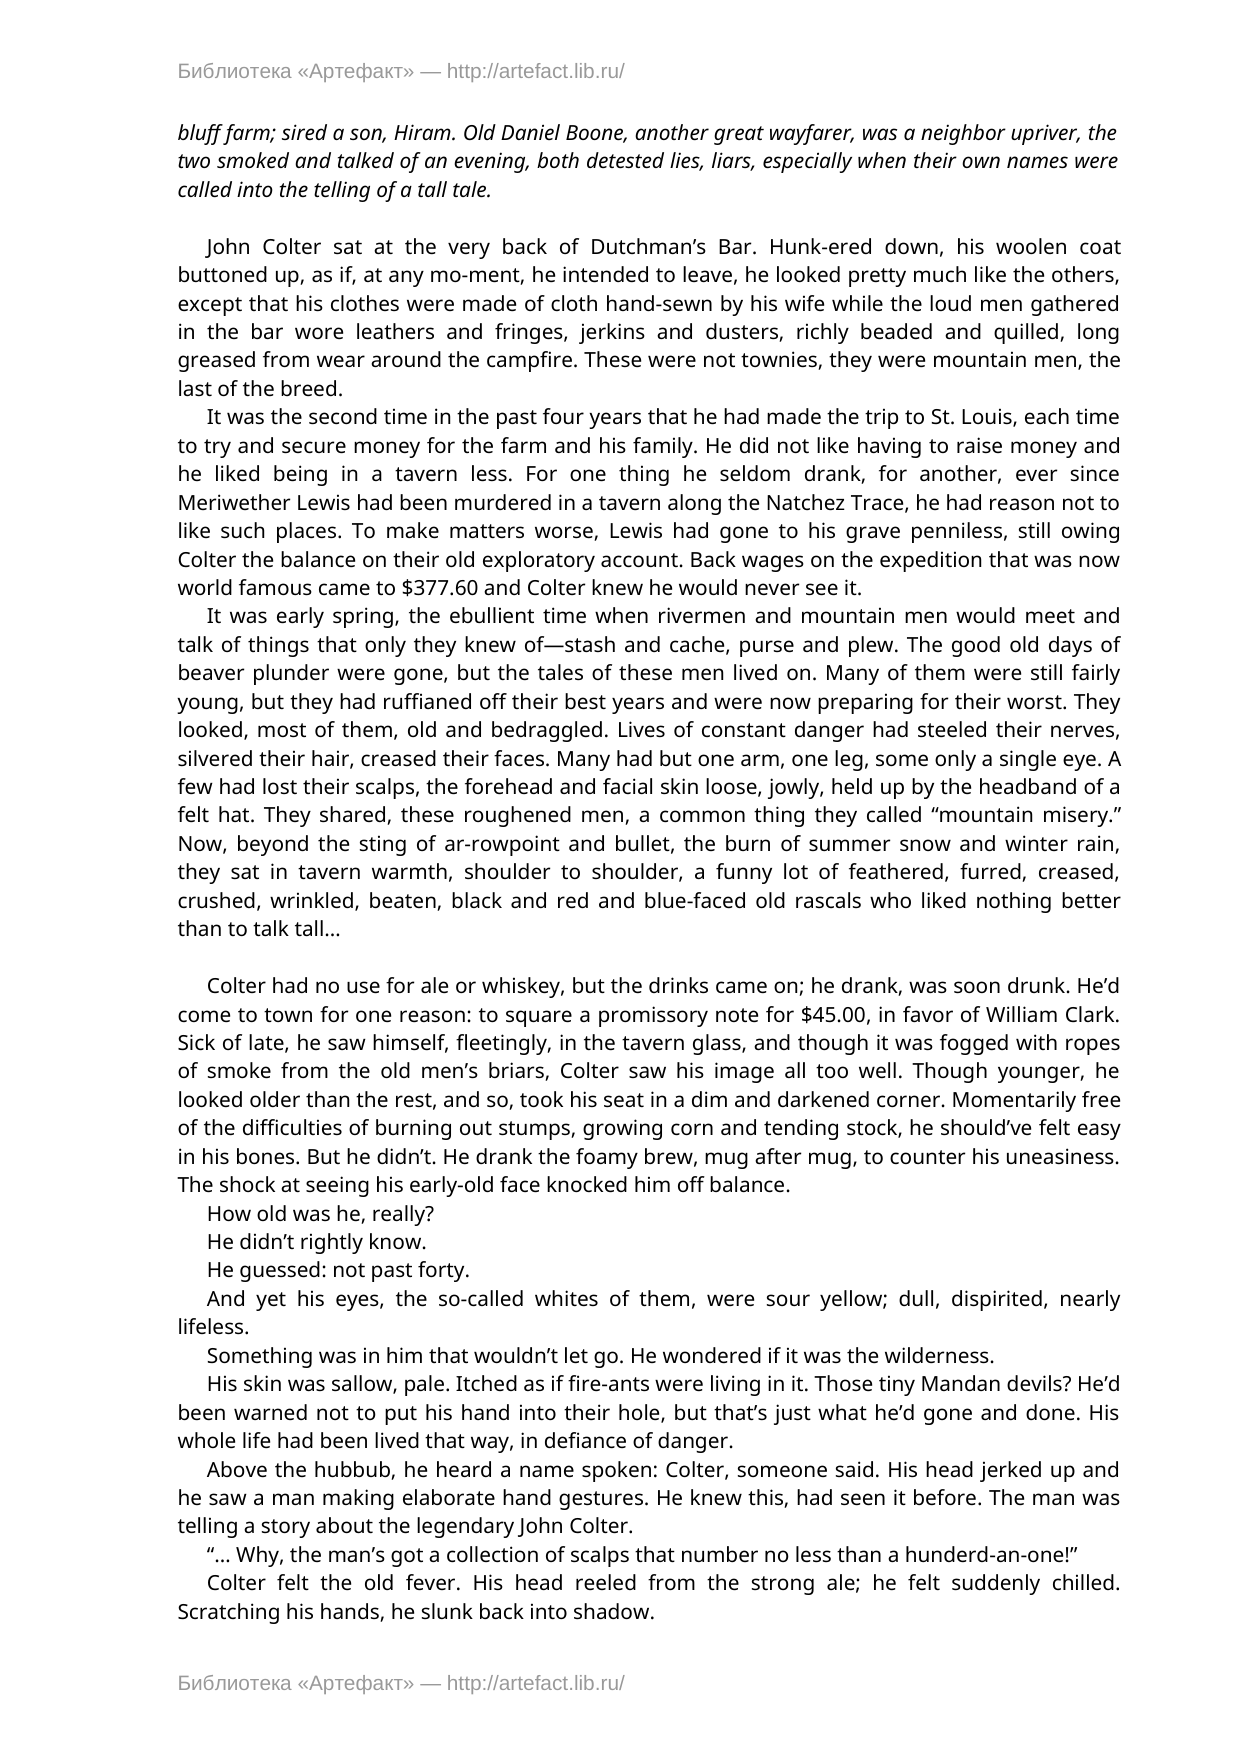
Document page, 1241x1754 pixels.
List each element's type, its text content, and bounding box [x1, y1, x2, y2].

text And yet his eyes, the so-called whites of them, were sour yellow; dull, dispirited, nearly lifeless. [177, 1284, 1122, 1341]
text His skin was sallow, pale. Itched as if fire-ants were living in it. Those tiny Mandan devils? He’d been warned not to put his hand into their hole, but that’s just what he’d gone and done. His whole life had been lived that way, in defiance of danger. [177, 1369, 1122, 1455]
text It was early spring, the ebullient time when rivermen and mountain men would meet and talk of things that only they knew of—stash and cache, purse and plew. The good old days of beaver plunder were gone, but the tales of these men lived on. Many of them were still fairly young, but they had ruffianed off their best years and were now preparing for their worst. They looked, most of them, old and bedraggled. Lives of constant danger had steeled their nerves, silvered their hair, creased their faces. Many had but one arm, one leg, some only a single eye. A few had lost their scalps, the forehead and facial skin loose, jowly, held up by the headband of a felt hat. They shared, these roughened men, a common thing they called “mountain misery.” Now, beyond the sting of ar-rowpoint and bullet, the burn of summer snow and winter rain, they sat in tavern warmth, shoulder to shoulder, a funny lot of feathered, furred, creased, crushed, wrinkled, beaten, black and red and blue-faced old rascals who liked nothing better than to talk tall… [177, 602, 1122, 943]
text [177, 118, 1122, 203]
text He guessed: not past forty. [177, 1256, 1122, 1284]
text It was the second time in the past four years that he had made the trip to St. Louis, each time to try and secure money for the farm and his family. He did not like having to raise money and he liked being in a tavern less. For one thing he seldom drank, for another, ever since Meriwether Lewis had been murdered in a tavern along the Natchez Trace, he had reason not to like such places. To make matters worse, Lewis had gone to his grave penniless, still owing Colter the balance on their old exploratory account. Back wages on the expedition that was now world famous came to $377.60 and Colter knew he would never see it. [177, 402, 1122, 602]
text Something was in him that wouldn’t let go. He wondered if it was the wilderness. [177, 1341, 1122, 1369]
text Colter felt the old fever. His head reeled from the strong ale; he felt suddenly chilled. Scratching his hands, he slunk back into shadow. [177, 1568, 1122, 1625]
text John Colter sat at the very back of Dutchman’s Bar. Hunk-ered down, his woolen coat buttoned up, as if, at any mo-ment, he intended to leave, he looked pretty much like the others, except that his clothes were made of cloth hand-sewn by his wife while the loud men gathered in the bar wore leathers and fringes, jerkins and dusters, richly beaded and quilled, long greased from wear around the campfire. These were not townies, they were mountain men, the last of the breed. [177, 232, 1122, 402]
text He didn’t rightly know. [177, 1227, 1122, 1256]
text Colter had no use for ale or whiskey, but the drinks came on; he drank, was soon drunk. He’d come to town for one reason: to square a promissory note for $45.00, in favor of William Clark. Sick of late, he saw himself, fleetingly, in the tavern glass, and though it was fogged with ropes of smoke from the old men’s briars, Colter saw his image all too well. Though younger, he looked older than the rest, and so, took his seat in a dim and darkened corner. Momentarily free of the difficulties of burning out stumps, growing corn and tending stock, he should’ve felt easy in his bones. But he didn’t. He drank the foamy brew, mug after mug, to counter his uneasiness. The shock at seeing his early-old face knocked him off balance. [177, 971, 1122, 1199]
text How old was he, really? [177, 1199, 1122, 1227]
text “… Why, the man’s got a collection of scalps that number no less than a hunderd-an-one!” [177, 1540, 1122, 1568]
text Above the hubbub, he heard a name spoken: Colter, someone said. His head jerked up and he saw a man making elaborate hand gestures. He knew this, had seen it before. The man was telling a story about the legendary John Colter. [177, 1455, 1122, 1540]
